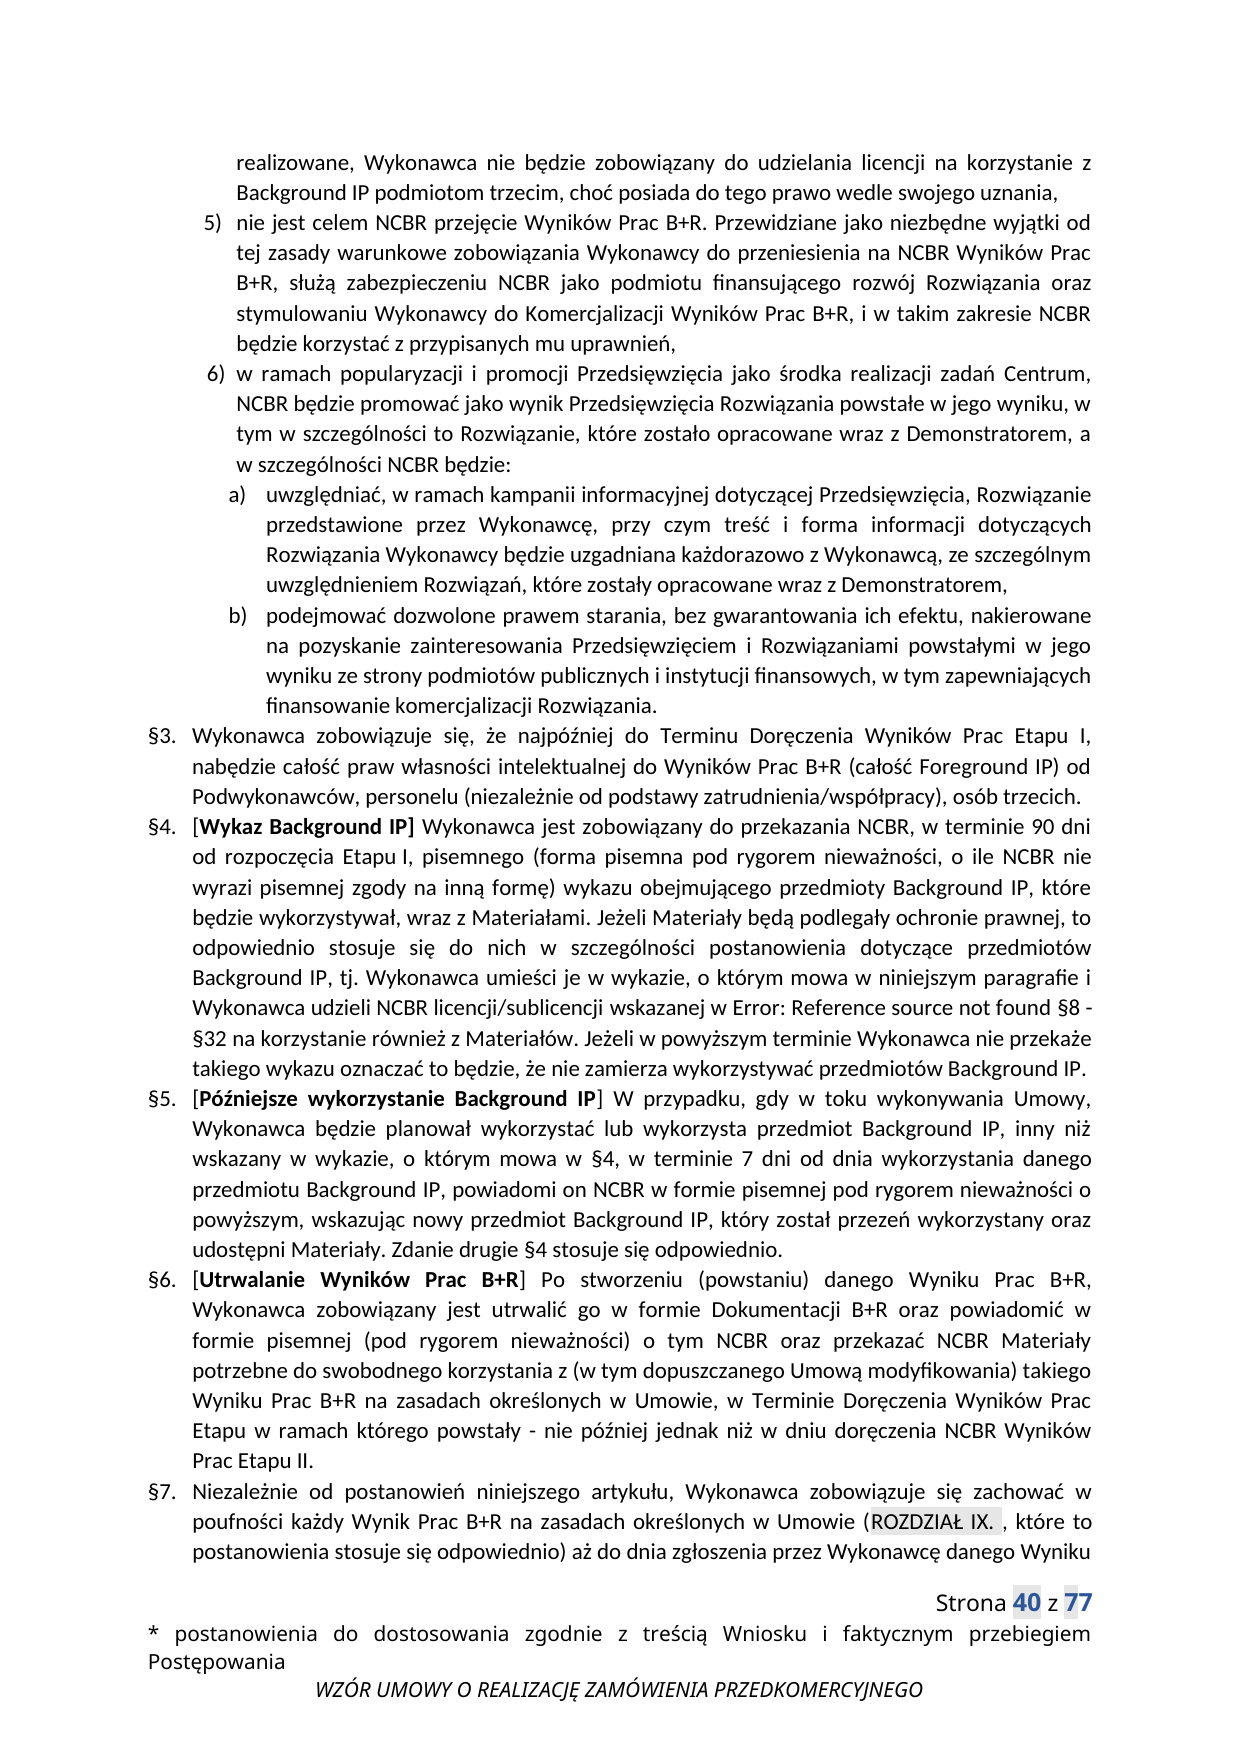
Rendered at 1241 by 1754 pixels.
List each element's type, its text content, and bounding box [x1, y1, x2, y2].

list [Utrwalanie Wyników Prac B+R] Po stworzeniu (powstaniu) danego Wyniku Prac B+R, Wykonawca zobowiązany jest utrwalić go w formie Dokumentacji B+R oraz powiadomić w formie pisemnej (pod rygorem nieważności) o tym NCBR oraz przekazać NCBR Materiały potrzebne do swobodnego korzystania z (w tym dopuszczanego Umową modyfikowania) takiego Wyniku Prac B+R na zasadach określonych w Umowie, w Terminie Doręczenia Wyników Prac Etapu w ramach którego powstały - nie później jednak niż w dniu doręczenia NCBR Wyników Prac Etapu II. [148, 1265, 1093, 1474]
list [203, 148, 1093, 206]
list uwzględniać, w ramach kampanii informacyjnej dotyczącej Przedsięwzięcia, Rozwiązanie przedstawione przez Wykonawcę, przy czym treść i forma informacji dotyczących Rozwiązania Wykonawcy będzie uzgadniana każdorazowo z Wykonawcą, ze szczególnym uwzględnieniem Rozwiązań, które zostały opracowane wraz z Demonstratorem, [228, 480, 1093, 598]
list w ramach popularyzacji i promocji Przedsięwzięcia jako środka realizacji zadań Centrum, NCBR będzie promować jako wynik Przedsięwzięcia Rozwiązania powstałe w jego wyniku, w tym w szczególności to Rozwiązanie, które zostało opracowane wraz z Demonstratorem, a w szczególności NCBR będzie: [207, 359, 1093, 478]
list Wykonawca zobowiązuje się, że najpóźniej do Terminu Doręczenia Wyników Prac Etapu I, nabędzie całość praw własności intelektualnej do Wyników Prac B+R (całość Foreground IP) od Podwykonawców, personelu (niezależnie od podstawy zatrudnienia/współpracy), osób trzecich. [148, 722, 1093, 810]
list nie jest celem NCBR przejęcie Wyników Prac B+R. Przewidziane jako niezbędne wyjątki od tej zasady warunkowe zobowiązania Wykonawcy do przeniesienia na NCBR Wyników Prac B+R, służą zabezpieczeniu NCBR jako podmiotu finansującego rozwój Rozwiązania oraz stymulowaniu Wykonawcy do Komercjalizacji Wyników Prac B+R, i w takim zakresie NCBR będzie korzystać z przypisanych mu uprawnień, [203, 208, 1093, 357]
list podejmować dozwolone prawem starania, bez gwarantowania ich efektu, nakierowane na pozyskanie zainteresowania Przedsięwzięciem i Rozwiązaniami powstałymi w jego wyniku ze strony podmiotów publicznych i instytucji finansowych, w tym zapewniających finansowanie komercjalizacji Rozwiązania. [228, 601, 1093, 719]
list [148, 1477, 1093, 1565]
list [Późniejsze wykorzystanie Background IP] W przypadku, gdy w toku wykonywania Umowy, Wykonawca będzie planował wykorzystać lub wykorzysta przedmiot Background IP, inny niż wskazany w wykazie, o którym mowa w §4, w terminie 7 dni od dnia wykorzystania danego przedmiotu Background IP, powiadomi on NCBR w formie pisemnej pod rygorem nieważności o powyższym, wskazując nowy przedmiot Background IP, który został przezeń wykorzystany oraz udostępni Materiały. Zdanie drugie §4 stosuje się odpowiednio. [148, 1084, 1093, 1263]
